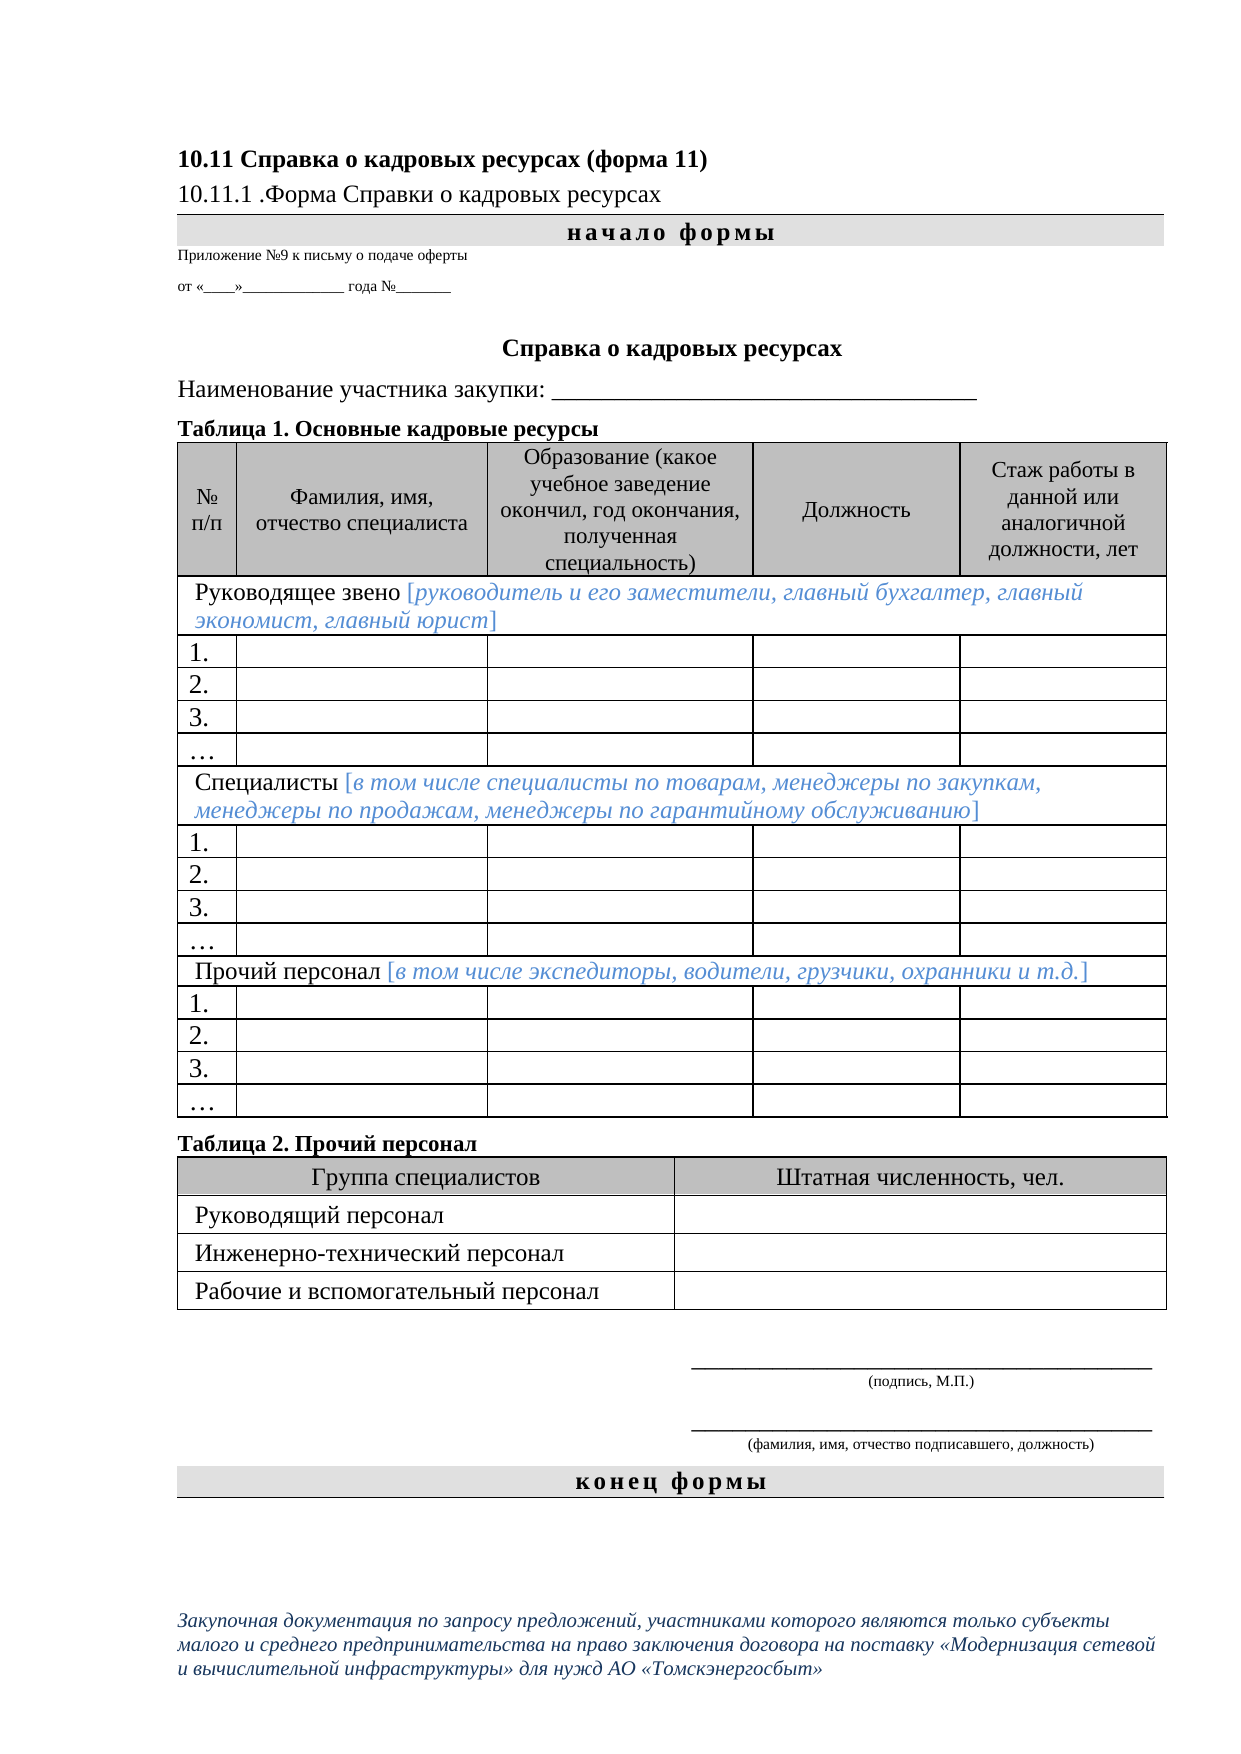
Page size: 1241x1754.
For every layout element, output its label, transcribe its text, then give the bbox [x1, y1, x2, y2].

table_cell [488, 1052, 752, 1083]
table_cell … [178, 734, 236, 765]
table_cell [178, 1020, 236, 1051]
table_cell … [178, 924, 236, 955]
table_cell __________________________________ (фамилия, имя, отчество подписавшего, должность) [679, 1404, 1163, 1466]
table_cell [488, 924, 752, 955]
table_cell [488, 858, 752, 889]
table_cell Руководящее звено [руководитель и его заместители, главный бухгалтер, главный экономист, главный юрист] [178, 577, 1166, 634]
table_header Фамилия, имя, отчество специалиста [237, 443, 487, 575]
table_cell [961, 1052, 1166, 1083]
table_cell [488, 636, 752, 667]
table_cell [754, 668, 959, 699]
table_cell … [178, 1085, 236, 1116]
table_cell Рабочие и вспомогательный персонал [178, 1272, 674, 1309]
table_cell [488, 1085, 752, 1116]
table_cell [488, 891, 752, 922]
table_cell [754, 891, 959, 922]
table_cell [237, 701, 487, 732]
table_cell Руководящий персонал [178, 1196, 674, 1233]
table_header Штатная численность, чел. [675, 1158, 1166, 1194]
table_cell [237, 734, 487, 765]
text 10.11 Справка о кадровых ресурсах (форма 11) [177, 144, 1167, 172]
table_cell [178, 668, 236, 699]
table_cell [754, 924, 959, 955]
text Таблица 2. Прочий персонал [177, 1130, 1167, 1156]
table_cell [961, 858, 1166, 889]
table_cell [961, 1085, 1166, 1116]
text Таблица 1. Основные кадровые ресурсы [177, 415, 1167, 442]
table_cell [754, 701, 959, 732]
table_cell Прочий персонал [в том числе экспедиторы, водители, грузчики, охранники и т.д.] [178, 957, 1166, 985]
table_cell [237, 1020, 487, 1051]
table_header Стаж работы в данной или аналогичной должности, лет [961, 443, 1166, 575]
table_cell [488, 734, 752, 765]
table_cell [237, 1085, 487, 1116]
table_cell [961, 891, 1166, 922]
table_header __________________________________ (подпись, М.П.) [679, 1310, 1163, 1403]
table_header Образование (какое учебное заведение окончил, год окончания, полученная специальность) [488, 443, 752, 575]
table_cell [961, 734, 1166, 765]
text Приложение №9 к письму о подаче оферты от «____»_____________ года №_______ [177, 246, 1167, 308]
table_cell [961, 1020, 1166, 1051]
table_header № п/п [178, 443, 236, 575]
table_cell [178, 987, 236, 1018]
table_cell [237, 826, 487, 857]
table_cell [961, 924, 1166, 955]
table_cell [178, 858, 236, 889]
table_cell [488, 1020, 752, 1051]
table_cell [237, 668, 487, 699]
table_cell [754, 1020, 959, 1051]
table_cell [754, 987, 959, 1018]
table_cell [961, 636, 1166, 667]
table_cell [675, 1196, 1166, 1233]
table_cell [488, 987, 752, 1018]
table_cell [237, 858, 487, 889]
table_cell [178, 891, 236, 922]
table_cell [961, 826, 1166, 857]
table_cell [488, 826, 752, 857]
text конец формы [177, 1466, 1164, 1497]
table_cell [961, 987, 1166, 1018]
table_cell [754, 826, 959, 857]
table_cell Инженерно-технический персонал [178, 1234, 674, 1271]
table_cell [178, 701, 236, 732]
table_cell [754, 734, 959, 765]
table_cell [754, 636, 959, 667]
table_cell Специалисты [в том числе специалисты по товарам, менеджеры по закупкам, менеджеры по продажам, менеджеры по гарантийному обслуживанию] [178, 767, 1166, 824]
table_cell [237, 924, 487, 955]
text 10.11.1 .Форма Справки о кадровых ресурсах [177, 179, 1167, 207]
table_cell [178, 1052, 236, 1083]
table_cell [178, 826, 236, 857]
text Наименование участника закупки: __________________________________ [177, 374, 1167, 403]
table_cell [961, 668, 1166, 699]
table_cell [237, 636, 487, 667]
table_cell [237, 987, 487, 1018]
table_cell [754, 858, 959, 889]
table_cell [754, 1052, 959, 1083]
table_cell [178, 636, 236, 667]
table_cell [675, 1272, 1166, 1309]
table_cell [675, 1234, 1166, 1271]
table_cell [237, 891, 487, 922]
table_cell [488, 701, 752, 732]
table_cell [961, 701, 1166, 732]
table_header Группа специалистов [178, 1158, 674, 1194]
text начало формы [177, 215, 1164, 246]
text Справка о кадровых ресурсах [177, 333, 1167, 362]
table_header Должность [754, 443, 959, 575]
table_cell [237, 1052, 487, 1083]
table_cell [488, 668, 752, 699]
table_cell [754, 1085, 959, 1116]
